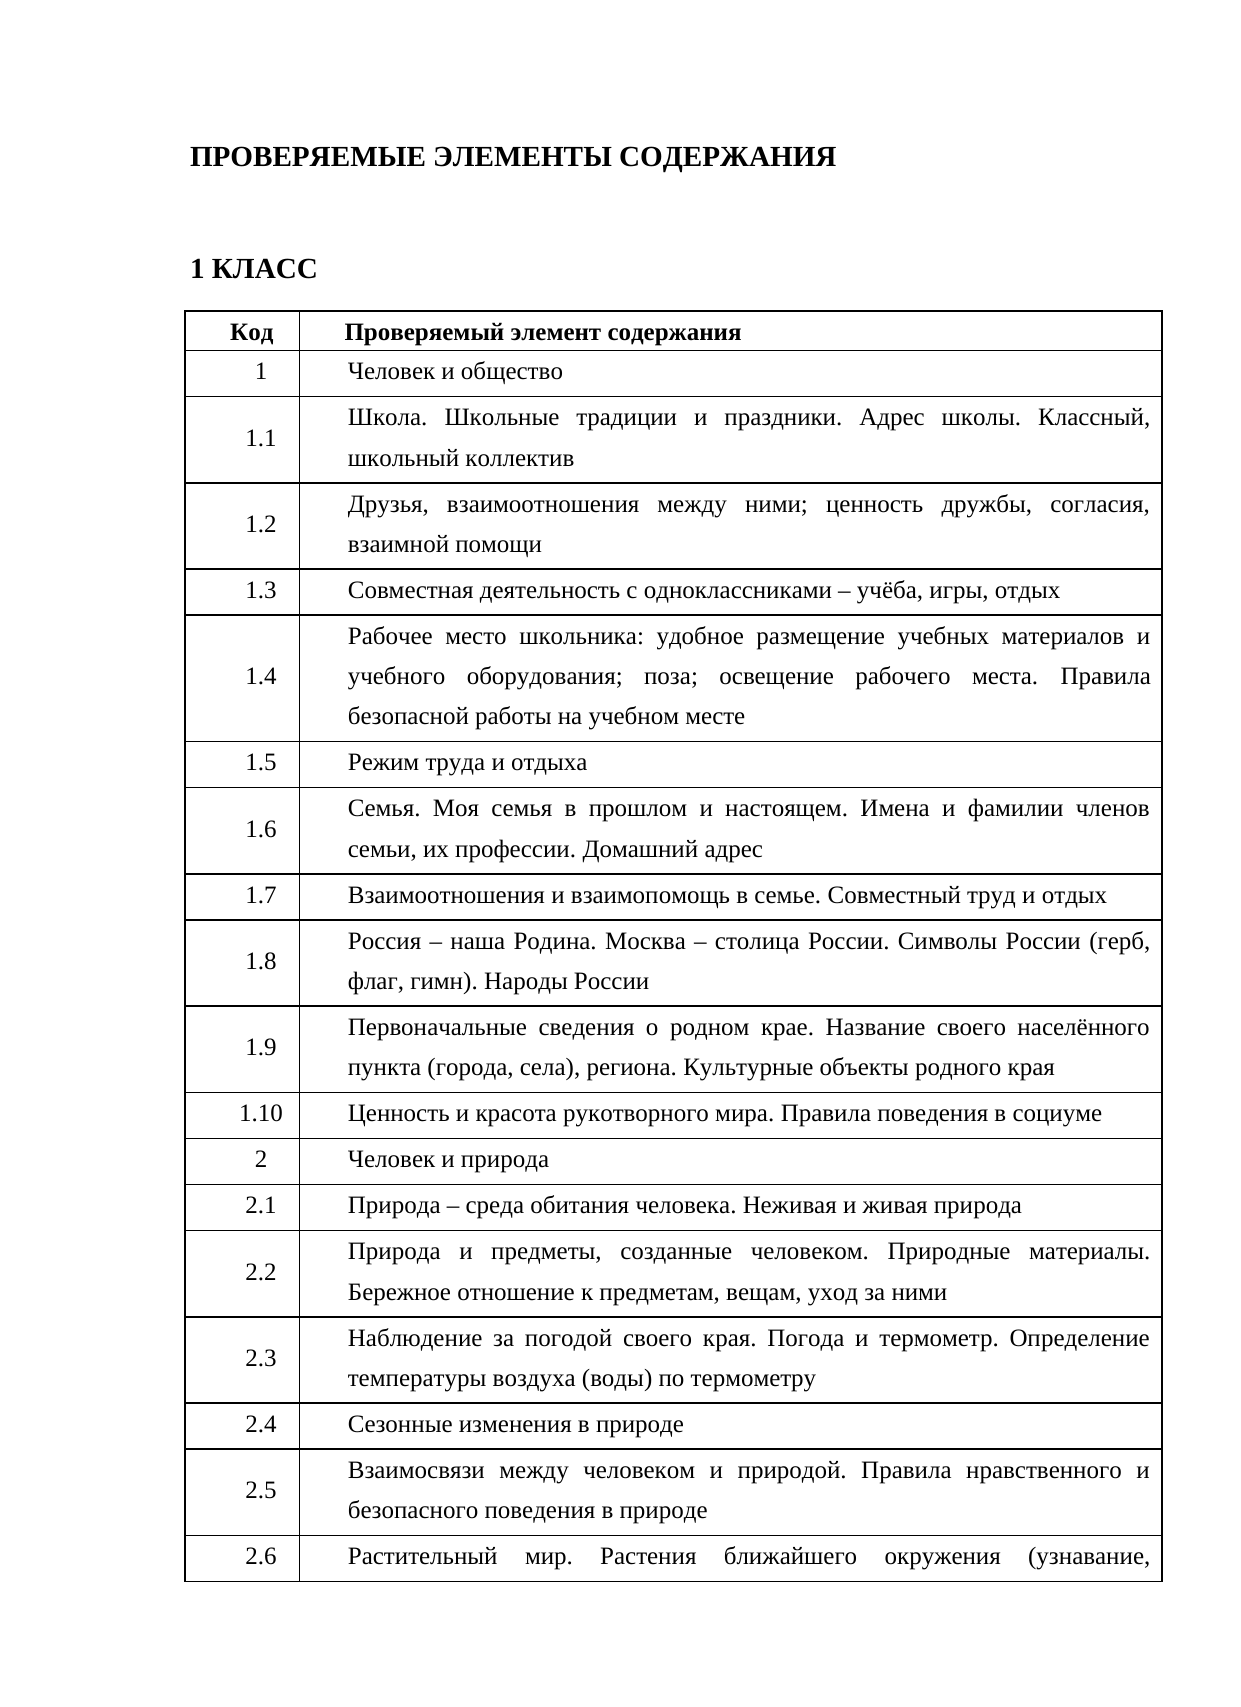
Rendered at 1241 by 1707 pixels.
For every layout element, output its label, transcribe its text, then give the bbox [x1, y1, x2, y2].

table_cell Друзья, взаимоотношения между ними; ценность дружбы, согласия, взаимной помощи [300, 484, 1161, 568]
table_cell 2.6 [186, 1536, 299, 1581]
table_cell 2 [186, 1139, 299, 1184]
table_cell 1.1 [186, 397, 299, 482]
text 1 КЛАСС [190, 251, 1152, 284]
table_cell 2.5 [186, 1450, 299, 1534]
table_cell Взаимоотношения и взаимопомощь в семье. Совместный труд и отдых [300, 875, 1161, 919]
table_cell 1 [186, 351, 299, 396]
table_cell Семья. Моя семья в прошлом и настоящем. Имена и фамилии членов семьи, их профессии. Домашний адрес [300, 788, 1161, 873]
table_cell Наблюдение за погодой своего края. Погода и термометр. Определение температуры воздуха (воды) по термометру [300, 1318, 1161, 1402]
table_cell 2.4 [186, 1404, 299, 1448]
table_cell Школа. Школьные традиции и праздники. Адрес школы. Классный, школьный коллектив [300, 397, 1161, 482]
table_cell Россия ‒ наша Родина. Москва ‒ столица России. Символы России (герб, флаг, гимн). Народы России [300, 921, 1161, 1005]
table_cell 1.8 [186, 921, 299, 1005]
table_cell Первоначальные сведения о родном крае. Название своего населённого пункта (города, села), региона. Культурные объекты родного края [300, 1007, 1161, 1092]
table_cell Человек и общество [300, 351, 1161, 396]
table_cell Рабочее место школьника: удобное размещение учебных материалов и учебного оборудования; поза; освещение рабочего места. Правила безопасной работы на учебном месте [300, 616, 1161, 741]
table_cell Совместная деятельность с одноклассниками ‒ учёба, игры, отдых [300, 570, 1161, 614]
table_cell 2.1 [186, 1185, 299, 1230]
table_cell 1.7 [186, 875, 299, 919]
table_cell 1.5 [186, 742, 299, 787]
table_cell 1.6 [186, 788, 299, 873]
table_cell 2.2 [186, 1231, 299, 1316]
table_cell 1.2 [186, 484, 299, 568]
table_cell Природа и предметы, созданные человеком. Природные материалы. Бережное отношение к предметам, вещам, уход за ними [300, 1231, 1161, 1316]
table_cell Режим труда и отдыха [300, 742, 1161, 787]
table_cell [300, 1536, 1161, 1581]
table_header Проверяемый элемент содержания [300, 312, 1161, 350]
table_cell Сезонные изменения в природе [300, 1404, 1161, 1448]
text ПРОВЕРЯЕМЫЕ ЭЛЕМЕНТЫ СОДЕРЖАНИЯ [190, 139, 1152, 172]
table_cell 1.10 [186, 1093, 299, 1138]
table_cell Человек и природа [300, 1139, 1161, 1184]
table_cell 1.9 [186, 1007, 299, 1092]
table_cell 1.3 [186, 570, 299, 614]
table_cell Природа ‒ среда обитания человека. Неживая и живая природа [300, 1185, 1161, 1230]
table_header Код [186, 312, 299, 350]
table_cell 1.4 [186, 616, 299, 741]
table_cell Ценность и красота рукотворного мира. Правила поведения в социуме [300, 1093, 1161, 1138]
table_cell 2.3 [186, 1318, 299, 1402]
table_cell Взаимосвязи между человеком и природой. Правила нравственного и безопасного поведения в природе [300, 1450, 1161, 1534]
